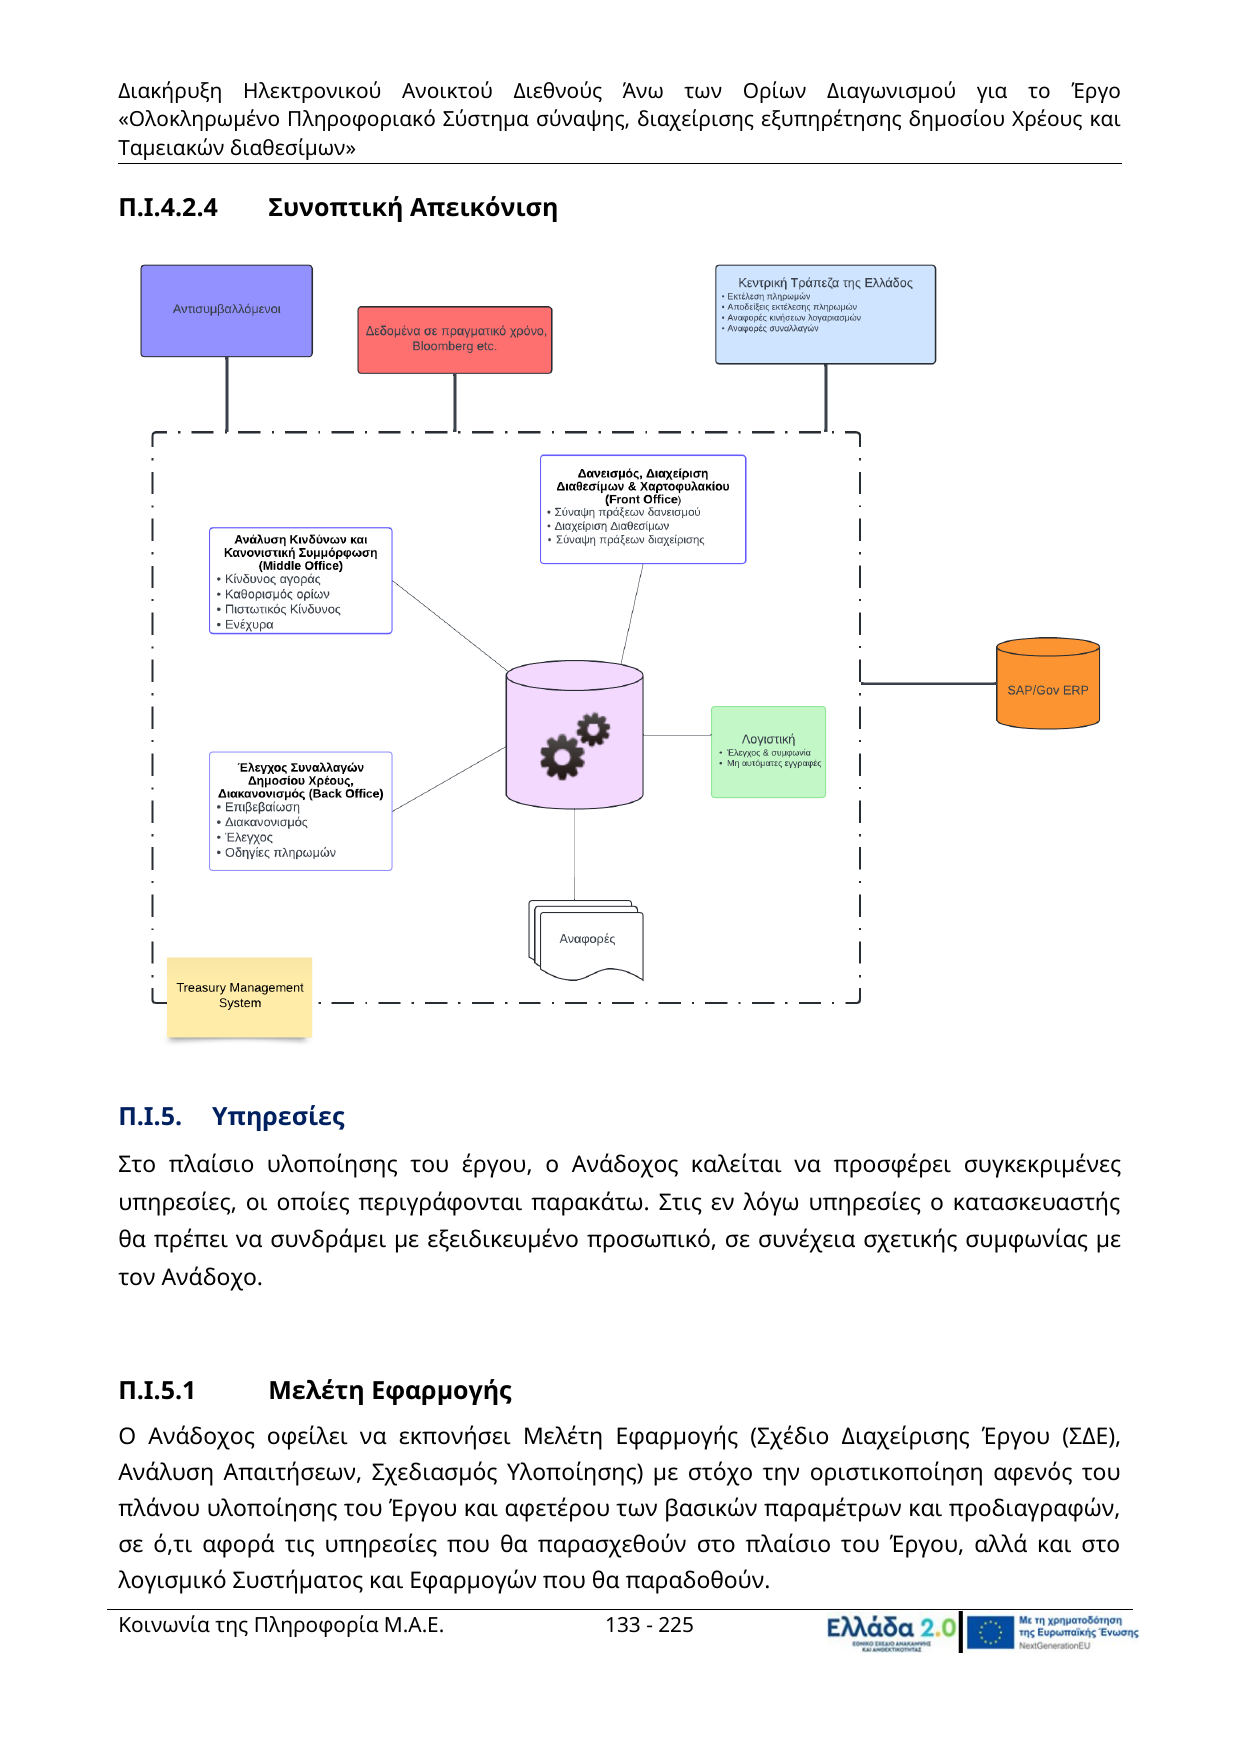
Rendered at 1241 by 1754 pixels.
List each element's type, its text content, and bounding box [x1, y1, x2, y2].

picture [826, 1611, 1143, 1653]
picture [118, 242, 1122, 1069]
text Ο Ανάδοχος οφείλει να εκπονήσει Μελέτη Εφαρμογής (Σχέδιο Διαχείρισης Έργου (ΣΔΕ), Ανάλυση Απαιτήσεων, Σχεδιασμός Υλοποίησης) με στόχο την οριστικοποίηση αφενός του πλάνου υλοποίησης του Έργου και αφετέρου των βασικών παραμέτρων και προδιαγραφών, σε ό,τι αφορά τις υπηρεσίες που θα παρασχεθούν στο πλαίσιο του Έργου, αλλά και στο λογισμικό Συστήματος και Εφαρμογών που θα παραδοθούν. [118, 1420, 1122, 1595]
text Μελέτη Εφαρμογής [118, 1373, 1122, 1407]
text Υπηρεσίες [118, 1099, 1122, 1133]
text Συνοπτική Απεικόνιση [118, 189, 1122, 223]
text Στο πλαίσιο υλοποίησης του έργου, ο Ανάδοχος καλείται να προσφέρει συγκεκριμένες υπηρεσίες, οι οποίες περιγράφονται παρακάτω. Στις εν λόγω υπηρεσίες ο κατασκευαστής θα πρέπει να συνδράμει με εξειδικευμένο προσωπικό, σε συνέχεια σχετικής συμφωνίας με τον Ανάδοχο. [118, 1148, 1122, 1292]
